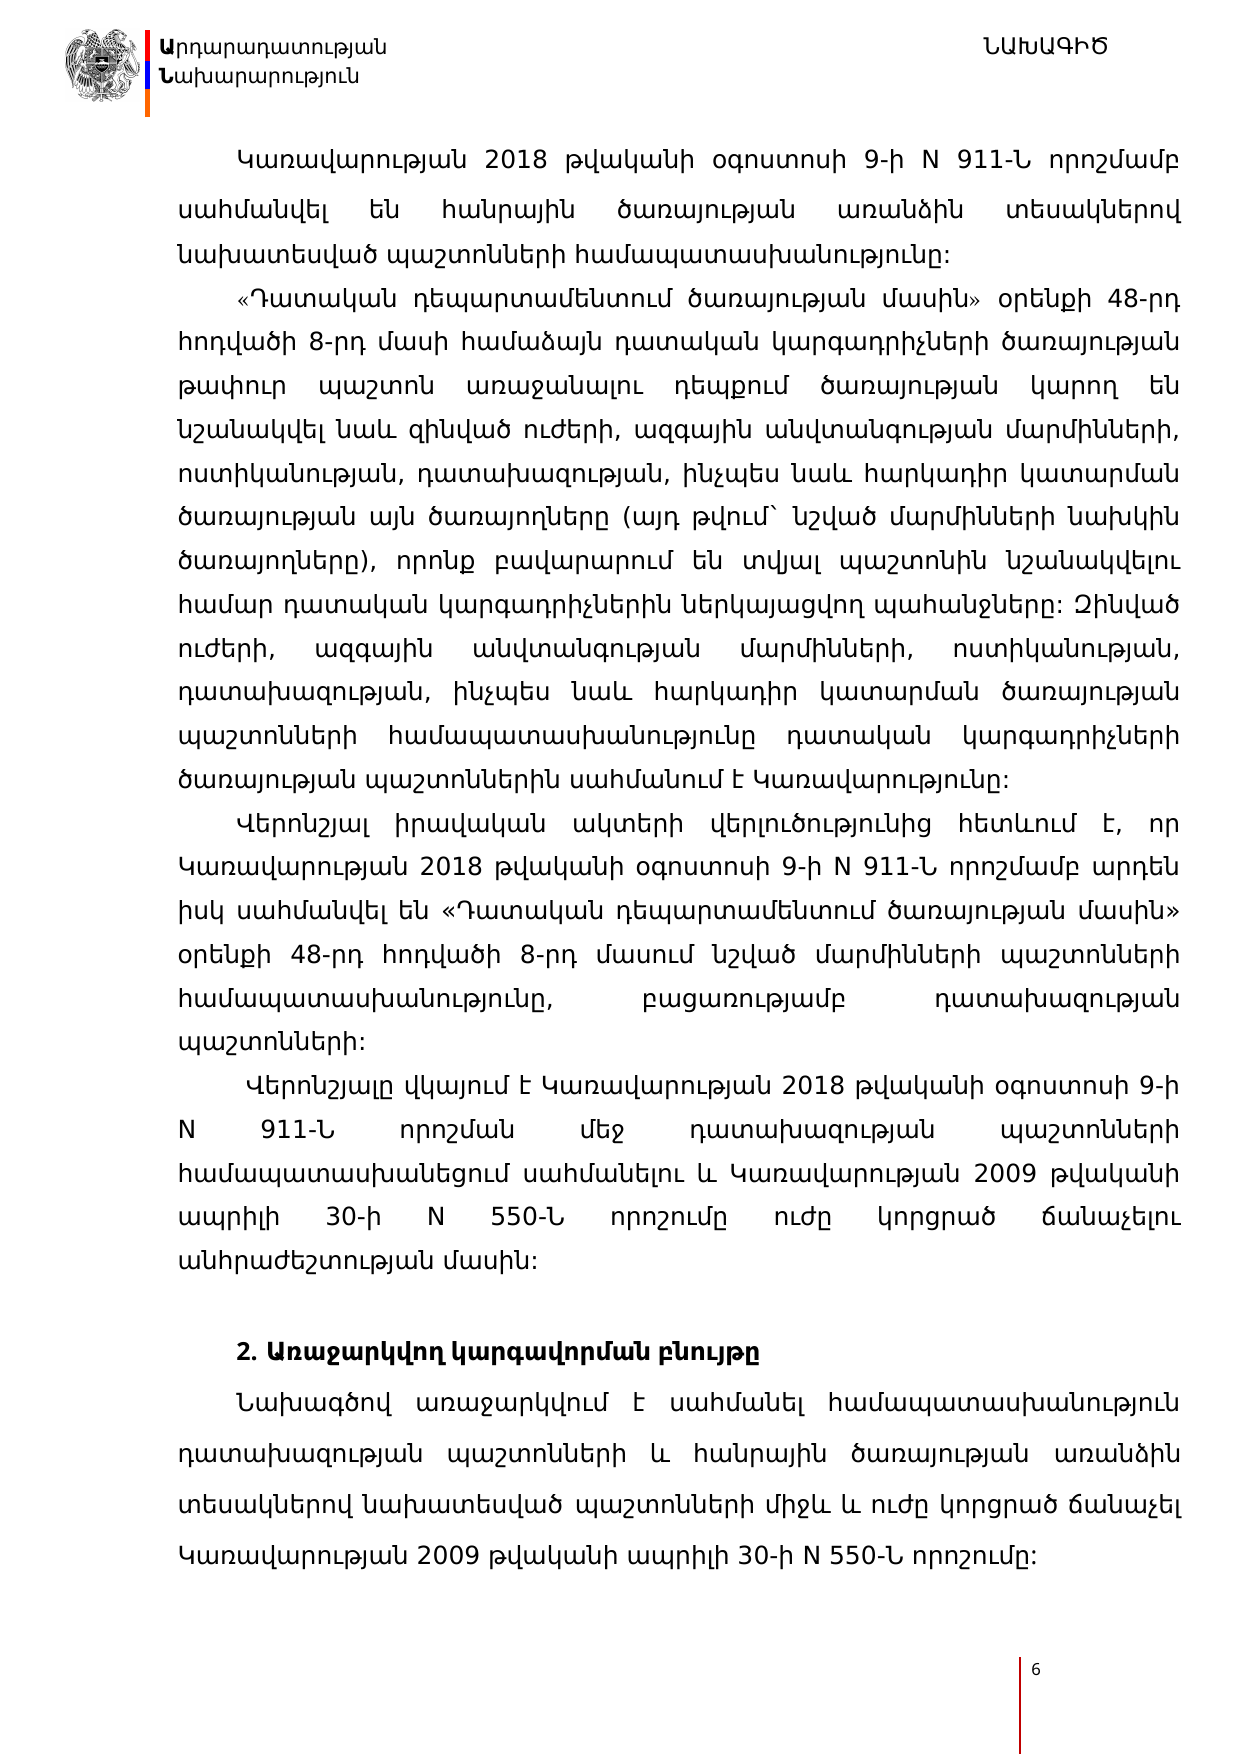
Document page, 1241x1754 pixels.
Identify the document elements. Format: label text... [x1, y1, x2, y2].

picture [64, 28, 140, 102]
list Առաջարկվող կարգավորման բնույթը [177, 1334, 1181, 1368]
list Կառավարության 2018 թվականի օգոստոսի 9-ի N 911-Ն որոշմամբ սահմանվել են հանրային ծառայության առանձին տեսակներով նախատեսված պաշտոնների համապատասխանությունը: [177, 145, 1181, 269]
text Նախագծով առաջարկվում է սահմանել համապատասխանություն դատախազության պաշտոնների և հանրային ծառայության առանձին տեսակներով նախատեսված պաշտոնների միջև և ուժը կորցրած ճանաչել Կառավարության 2009 թվականի ապրիլի 30-ի N 550-Ն որոշումը: [177, 1385, 1181, 1572]
list Վերոնշյալը վկայում է Կառավարության 2018 թվականի օգոստոսի 9-ի N 911-Ն որոշման մեջ դատախազության պաշտոնների համապատասխանեցում սահմանելու և Կառավարության 2009 թվականի ապրիլի 30-ի N 550-Ն որոշումը ուժը կորցրած ճանաչելու անհրաժեշտության մասին: [177, 1071, 1181, 1276]
list Դատական դեպարտամենտում ծառայության մասին օրենքի 48-րդ հոդվածի 8-րդ մասի համաձայն դատական կարգադրիչների ծառայության թափուր պաշտոն առաջանալու դեպքում ծառայության կարող են նշանակվել նաև զինված ուժերի, ազգային անվտանգության մարմինների, ոստիկանության, դատախազության, ինչպես նաև հարկադիր կատարման ծառայության այն ծառայողները (այդ թվում` նշված մարմինների նախկին ծառայողները), որոնք բավարարում են տվյալ պաշտոնին նշանակվելու համար դատական կարգադրիչներին ներկայացվող պահանջները: Զինված ուժերի, ազգային անվտանգության մարմինների, ոստիկանության, դատախազության, ինչպես նաև հարկադիր կատարման ծառայության պաշտոնների համապատասխանությունը դատական կարգադրիչների ծառայության պաշտոններին սահմանում է Կառավարությունը: [177, 284, 1181, 794]
list Վերոնշյալ իրավական ակտերի վերլուծությունից հետևում է, որ Կառավարության 2018 թվականի օգոստոսի 9-ի N 911-Ն որոշմամբ արդեն իսկ սահմանվել են «Դատական դեպարտամենտում ծառայության մասին» օրենքի 48-րդ հոդվածի 8-րդ մասում նշված մարմինների պաշտոնների համապատասխանությունը, բացառությամբ դատախազության պաշտոնների: [177, 809, 1181, 1057]
